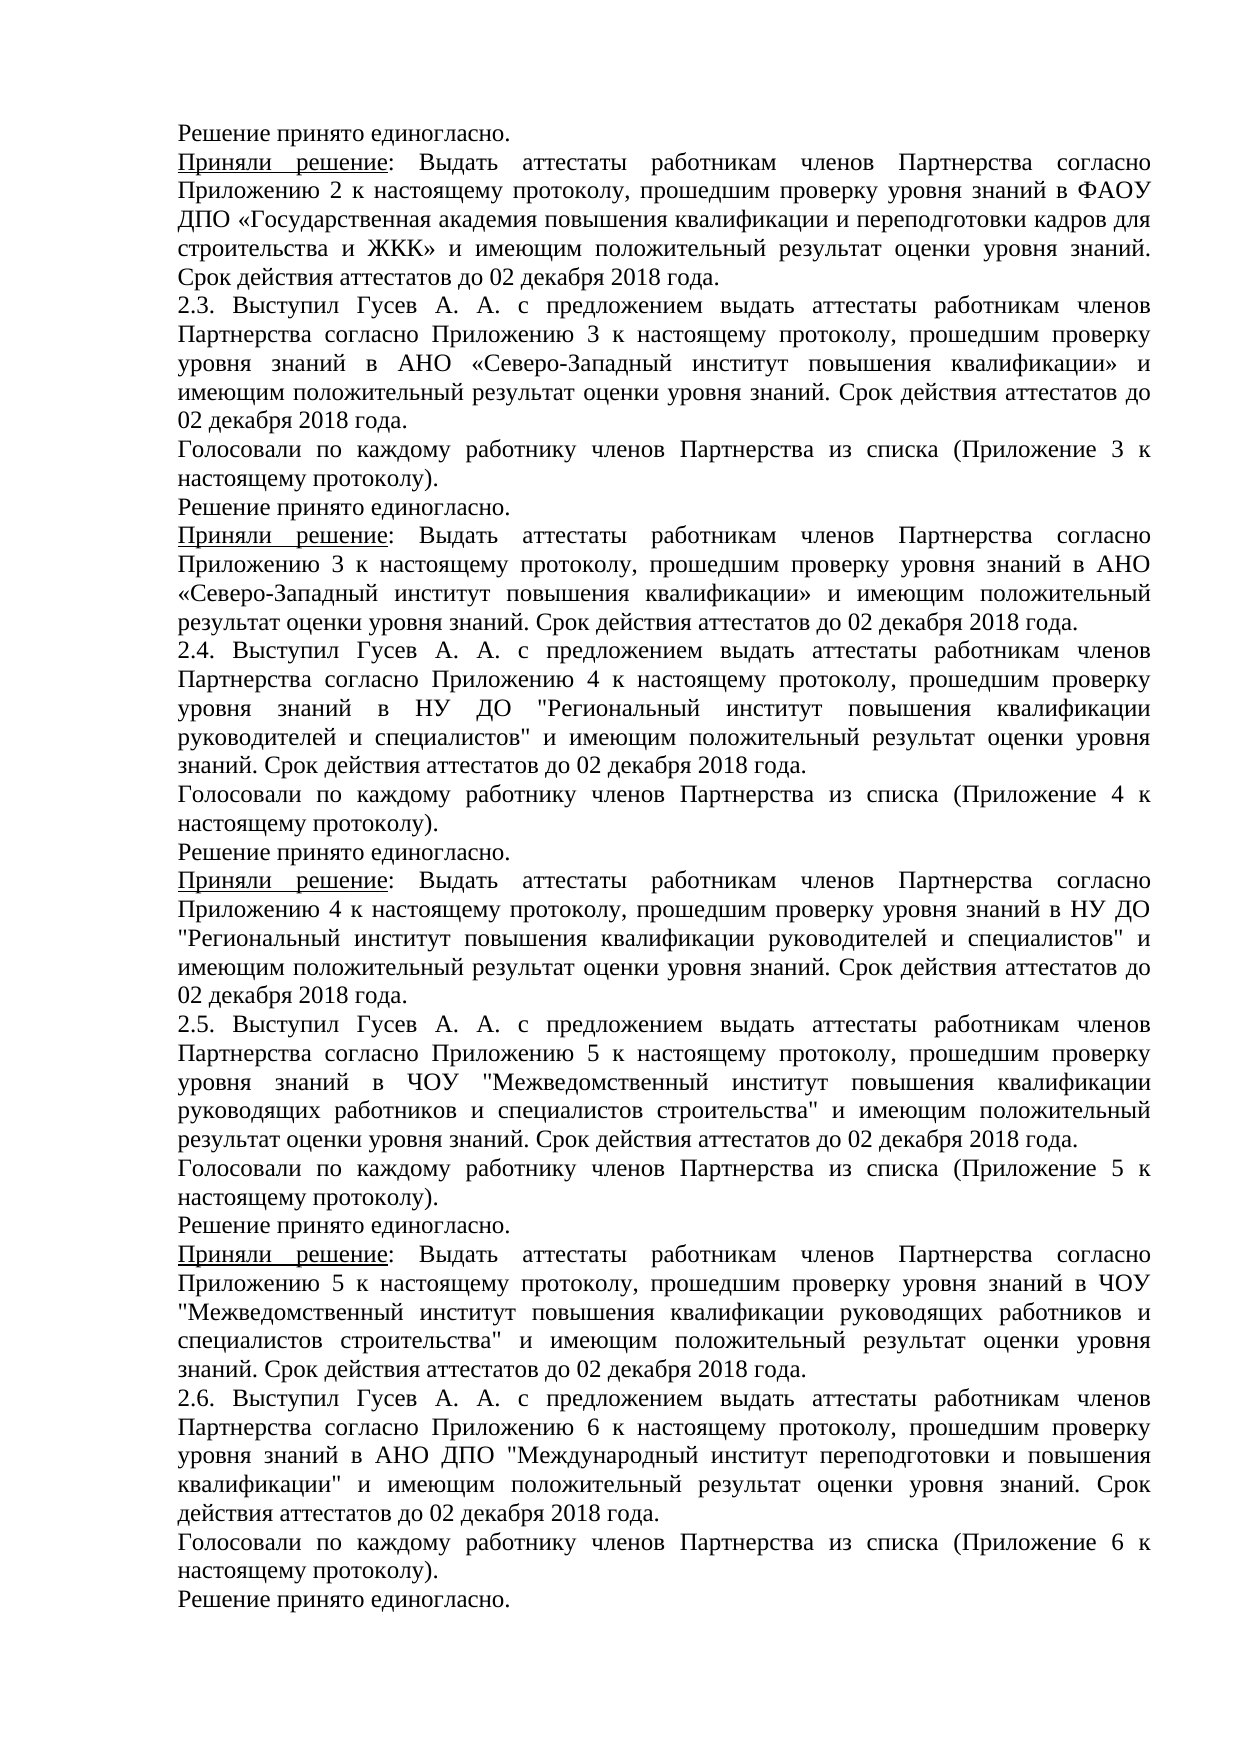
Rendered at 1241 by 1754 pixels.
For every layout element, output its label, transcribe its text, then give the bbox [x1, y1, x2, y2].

text Решение принято единогласно. [177, 118, 1152, 147]
text Голосовали по каждому работнику членов Партнерства из списка (Приложение 5 к настоящему протоколу). [177, 1153, 1152, 1211]
text 2.3. Выступил Гусев А. А. с предложением выдать аттестаты работникам членов Партнерства согласно Приложению 3 к настоящему протоколу, прошедшим проверку уровня знаний в АНО «Северо-Западный институт повышения квалификации» и имеющим положительный результат оценки уровня знаний. Срок действия аттестатов до 02 декабря 2018 года. [177, 291, 1152, 434]
text Голосовали по каждому работнику членов Партнерства из списка (Приложение 6 к настоящему протоколу). [177, 1527, 1152, 1584]
text Решение принято единогласно. [177, 1211, 1152, 1239]
text Решение принято единогласно. [177, 1584, 1152, 1613]
text 2.6. Выступил Гусев А. А. с предложением выдать аттестаты работникам членов Партнерства согласно Приложению 6 к настоящему протоколу, прошедшим проверку уровня знаний в АНО ДПО "Международный институт переподготовки и повышения квалификации" и имеющим положительный результат оценки уровня знаний. Срок действия аттестатов до 02 декабря 2018 года. [177, 1383, 1152, 1527]
text Решение принято единогласно. [177, 492, 1152, 521]
text Приняли решение: Выдать аттестаты работникам членов Партнерства согласно Приложению 2 к настоящему протоколу, прошедшим проверку уровня знаний в ФАОУ ДПО «Государственная академия повышения квалификации и переподготовки кадров для строительства и ЖКК» и имеющим положительный результат оценки уровня знаний. Срок действия аттестатов до 02 декабря 2018 года. [177, 147, 1152, 291]
text Решение принято единогласно. [177, 837, 1152, 866]
text Голосовали по каждому работнику членов Партнерства из списка (Приложение 4 к настоящему протоколу). [177, 779, 1152, 837]
text Голосовали по каждому работнику членов Партнерства из списка (Приложение 3 к настоящему протоколу). [177, 434, 1152, 492]
text Приняли решение: Выдать аттестаты работникам членов Партнерства согласно Приложению 3 к настоящему протоколу, прошедшим проверку уровня знаний в АНО «Северо-Западный институт повышения квалификации» и имеющим положительный результат оценки уровня знаний. Срок действия аттестатов до 02 декабря 2018 года. [177, 521, 1152, 636]
text Приняли решение: Выдать аттестаты работникам членов Партнерства согласно Приложению 5 к настоящему протоколу, прошедшим проверку уровня знаний в ЧОУ "Межведомственный институт повышения квалификации руководящих работников и специалистов строительства" и имеющим положительный результат оценки уровня знаний. Срок действия аттестатов до 02 декабря 2018 года. [177, 1239, 1152, 1383]
text Приняли решение: Выдать аттестаты работникам членов Партнерства согласно Приложению 4 к настоящему протоколу, прошедшим проверку уровня знаний в НУ ДО "Региональный институт повышения квалификации руководителей и специалистов" и имеющим положительный результат оценки уровня знаний. Срок действия аттестатов до 02 декабря 2018 года. [177, 866, 1152, 1009]
text 2.5. Выступил Гусев А. А. с предложением выдать аттестаты работникам членов Партнерства согласно Приложению 5 к настоящему протоколу, прошедшим проверку уровня знаний в ЧОУ "Межведомственный институт повышения квалификации руководящих работников и специалистов строительства" и имеющим положительный результат оценки уровня знаний. Срок действия аттестатов до 02 декабря 2018 года. [177, 1009, 1152, 1153]
text 2.4. Выступил Гусев А. А. с предложением выдать аттестаты работникам членов Партнерства согласно Приложению 4 к настоящему протоколу, прошедшим проверку уровня знаний в НУ ДО "Региональный институт повышения квалификации руководителей и специалистов" и имеющим положительный результат оценки уровня знаний. Срок действия аттестатов до 02 декабря 2018 года. [177, 636, 1152, 779]
